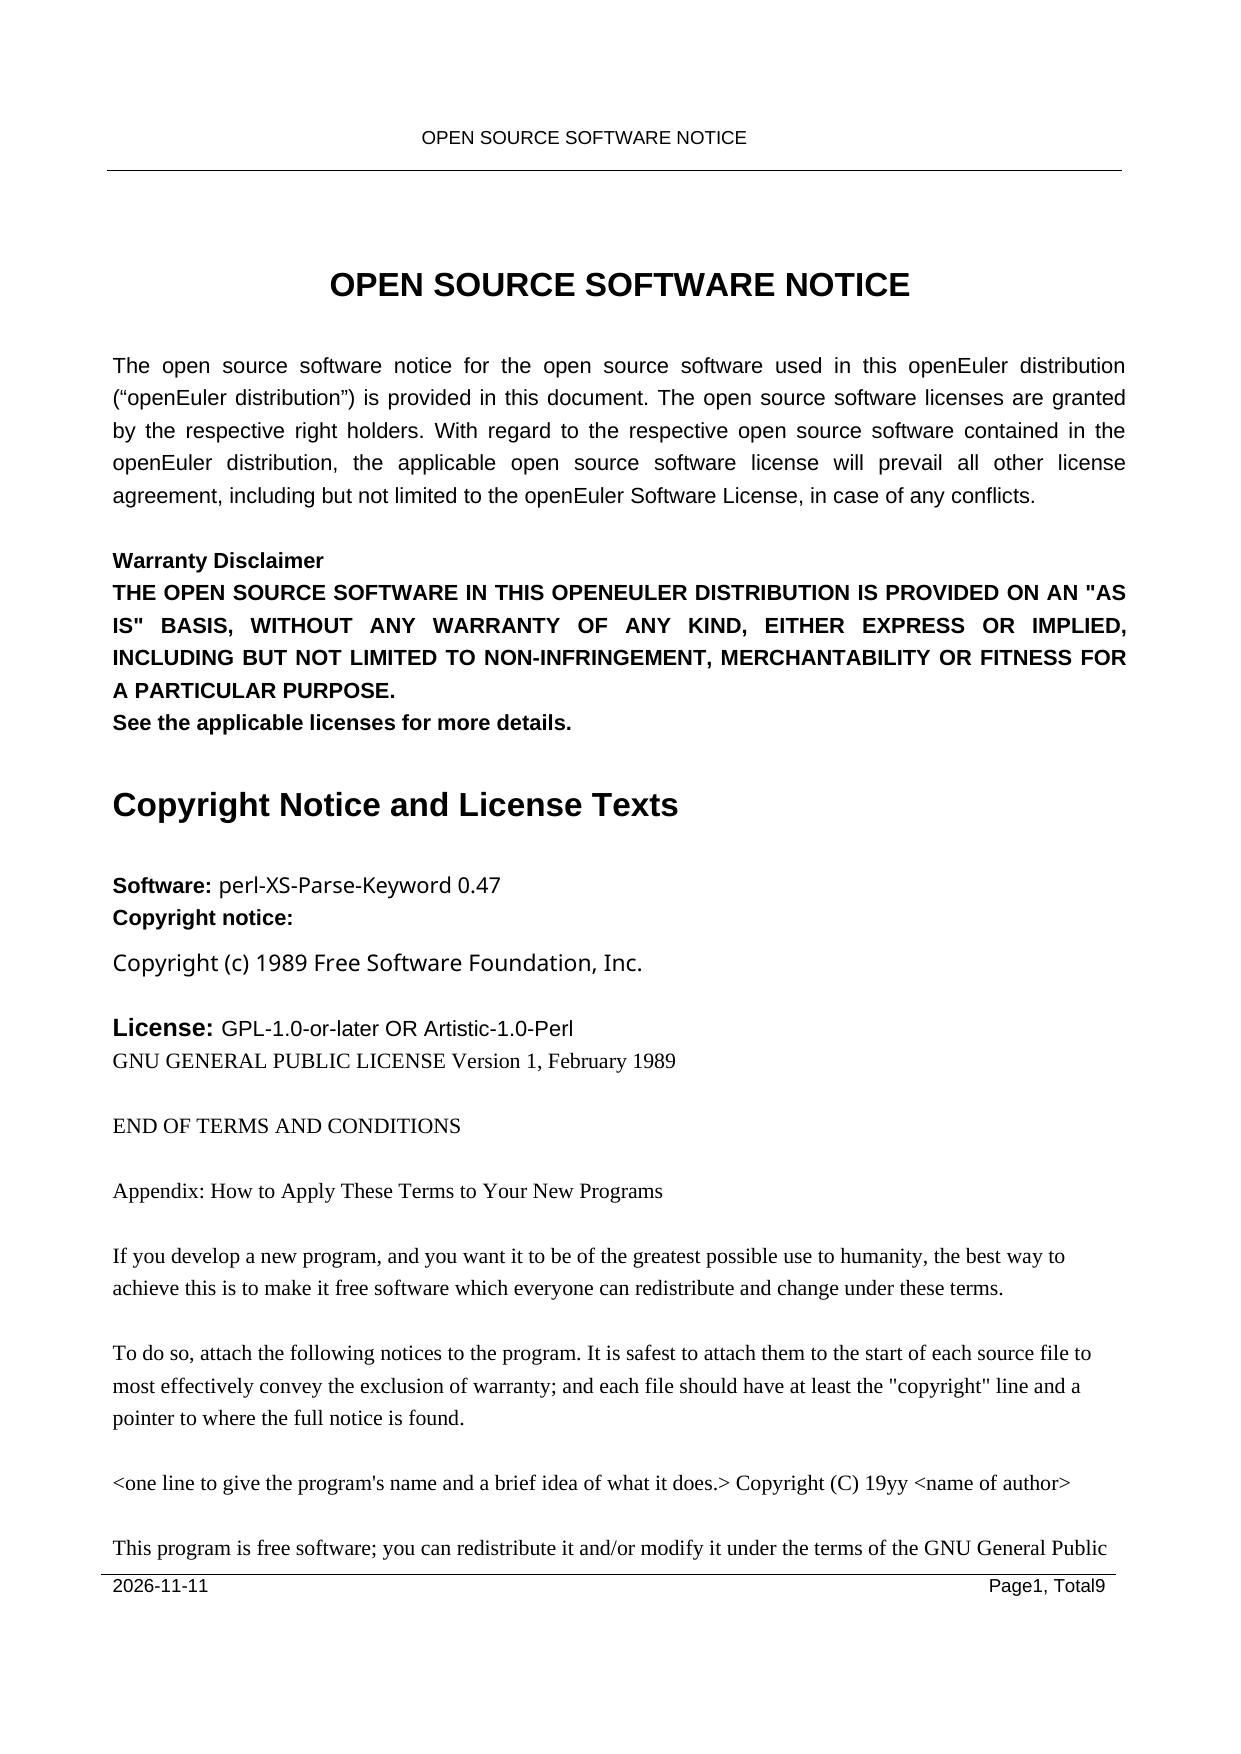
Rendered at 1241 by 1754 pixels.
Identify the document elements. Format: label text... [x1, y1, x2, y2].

text Copyright notice: [112, 901, 1128, 934]
title Software: perl-XS-Parse-Keyword 0.47 [112, 869, 1128, 901]
text The open source software notice for the open source software used in this openEuler distribution (“openEuler distribution”) is provided in this document. The open source software licenses are granted by the respective right holders. With regard to the respective open source software contained in the openEuler distribution, the applicable open source software license will prevail all other license agreement, including but not limited to the openEuler Software License, in case of any conflicts. [112, 349, 1128, 511]
text OPEN SOURCE SOFTWARE NOTICE [112, 251, 1128, 316]
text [112, 1044, 1128, 1564]
text THE OPEN SOURCE SOFTWARE IN THIS OPENEULER DISTRIBUTION IS PROVIDED ON AN "AS IS" BASIS, WITHOUT ANY WARRANTY OF ANY KIND, EITHER EXPRESS OR IMPLIED, INCLUDING BUT NOT LIMITED TO NON-INFRINGEMENT, MERCHANTABILITY OR FITNESS FOR A PARTICULAR PURPOSE. See the applicable licenses for more details. [112, 576, 1128, 739]
text Copyright Notice and License Texts [112, 771, 1128, 836]
text Warranty Disclaimer [112, 544, 1128, 576]
text Copyright (c) 1989 Free Software Foundation, Inc. [112, 947, 1128, 1012]
text License: GPL-1.0-or-later OR Artistic-1.0-Perl [112, 1012, 1128, 1044]
